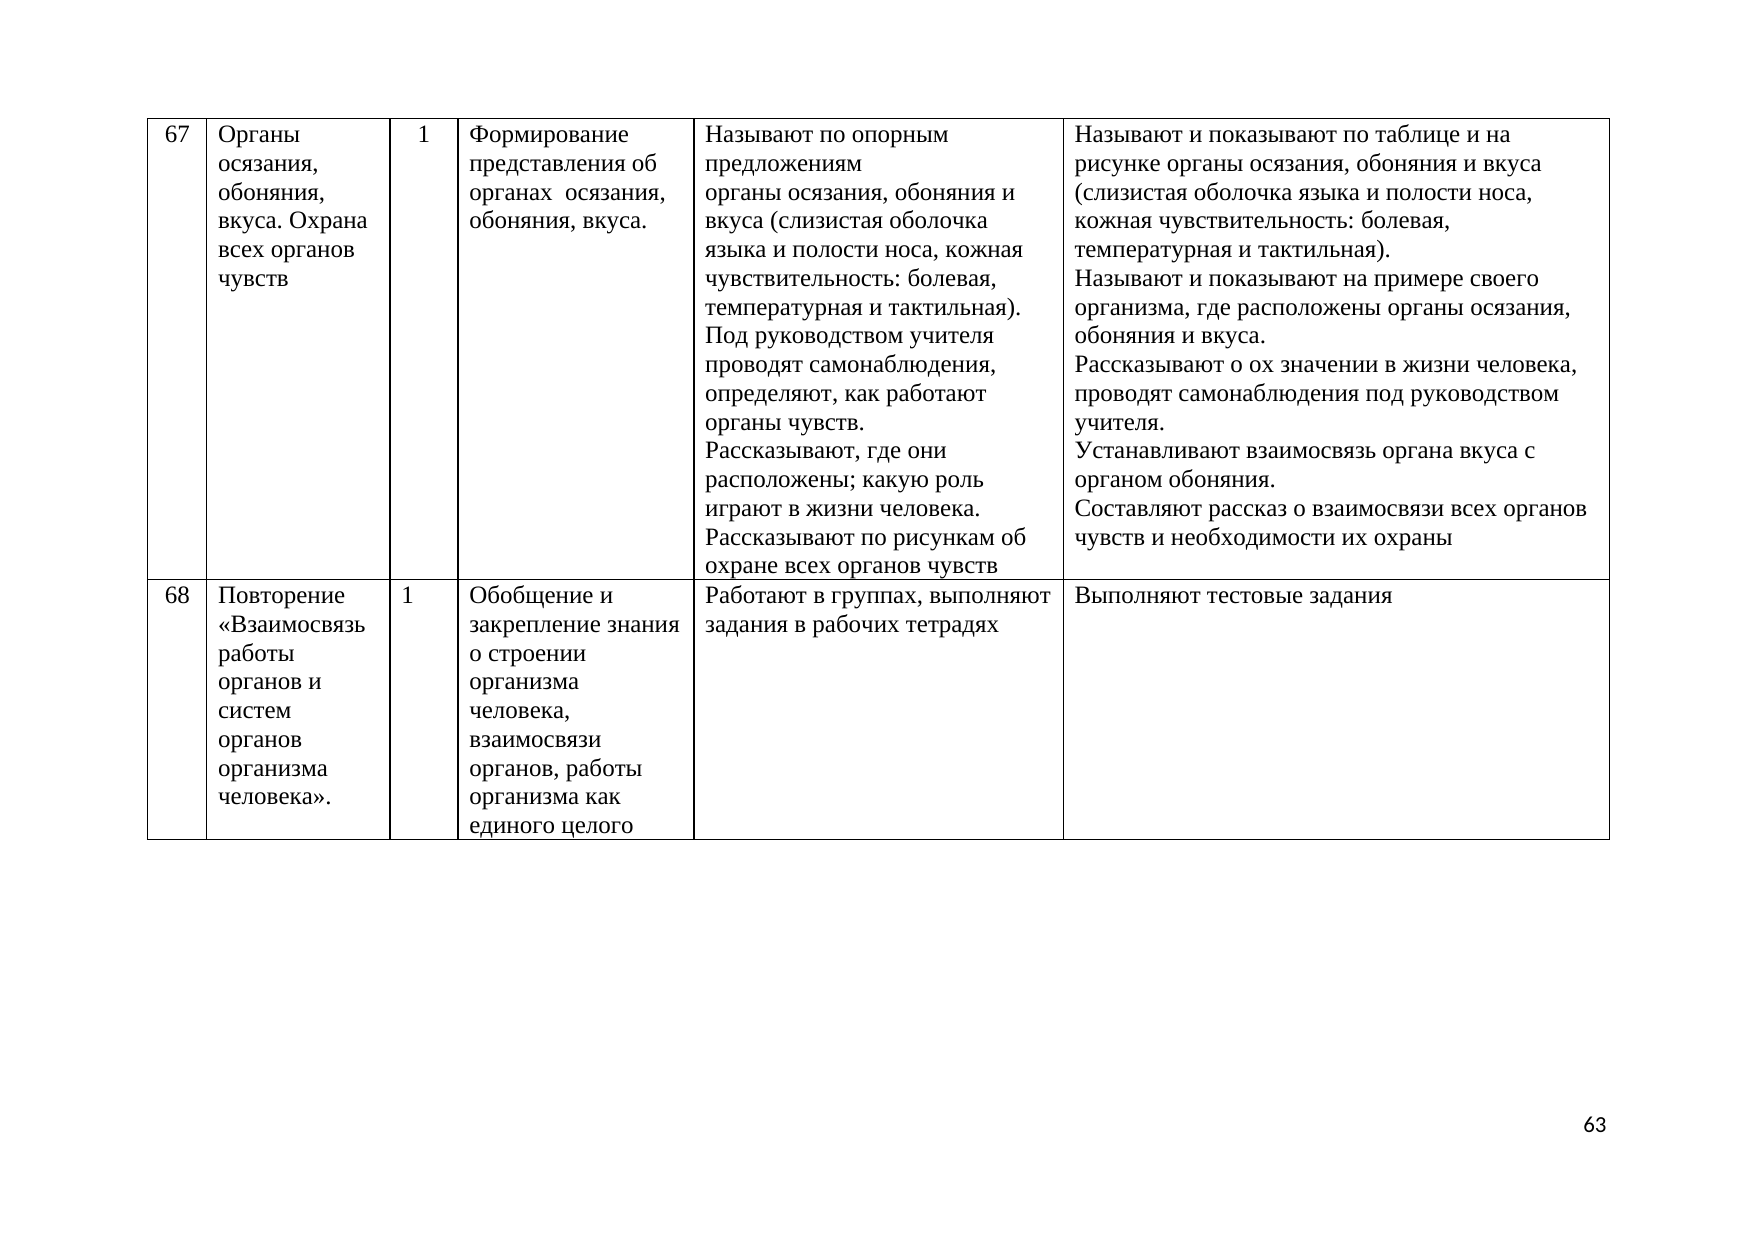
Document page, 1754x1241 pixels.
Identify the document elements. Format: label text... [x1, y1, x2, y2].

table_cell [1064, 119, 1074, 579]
table_cell Выполняют тестовые задания [1064, 580, 1609, 839]
table_cell Органы осязания, обоняния, вкуса. Охрана всех органов чувств [207, 119, 389, 579]
table_cell Формирование представления об органах осязания, обоняния, вкуса. [459, 119, 693, 579]
table_cell 68 [148, 580, 206, 839]
table_cell 67 [148, 119, 206, 579]
table_cell Повторение «Взаимосвязь работы органов и систем органов организма человека». [207, 580, 389, 839]
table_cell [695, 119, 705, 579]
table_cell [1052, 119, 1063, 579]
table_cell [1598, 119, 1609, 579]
table_cell Работают в группах, выполняют задания в рабочих тетрадях [695, 580, 1063, 839]
table_cell 1 [391, 580, 457, 839]
table_cell 1 [391, 119, 457, 579]
